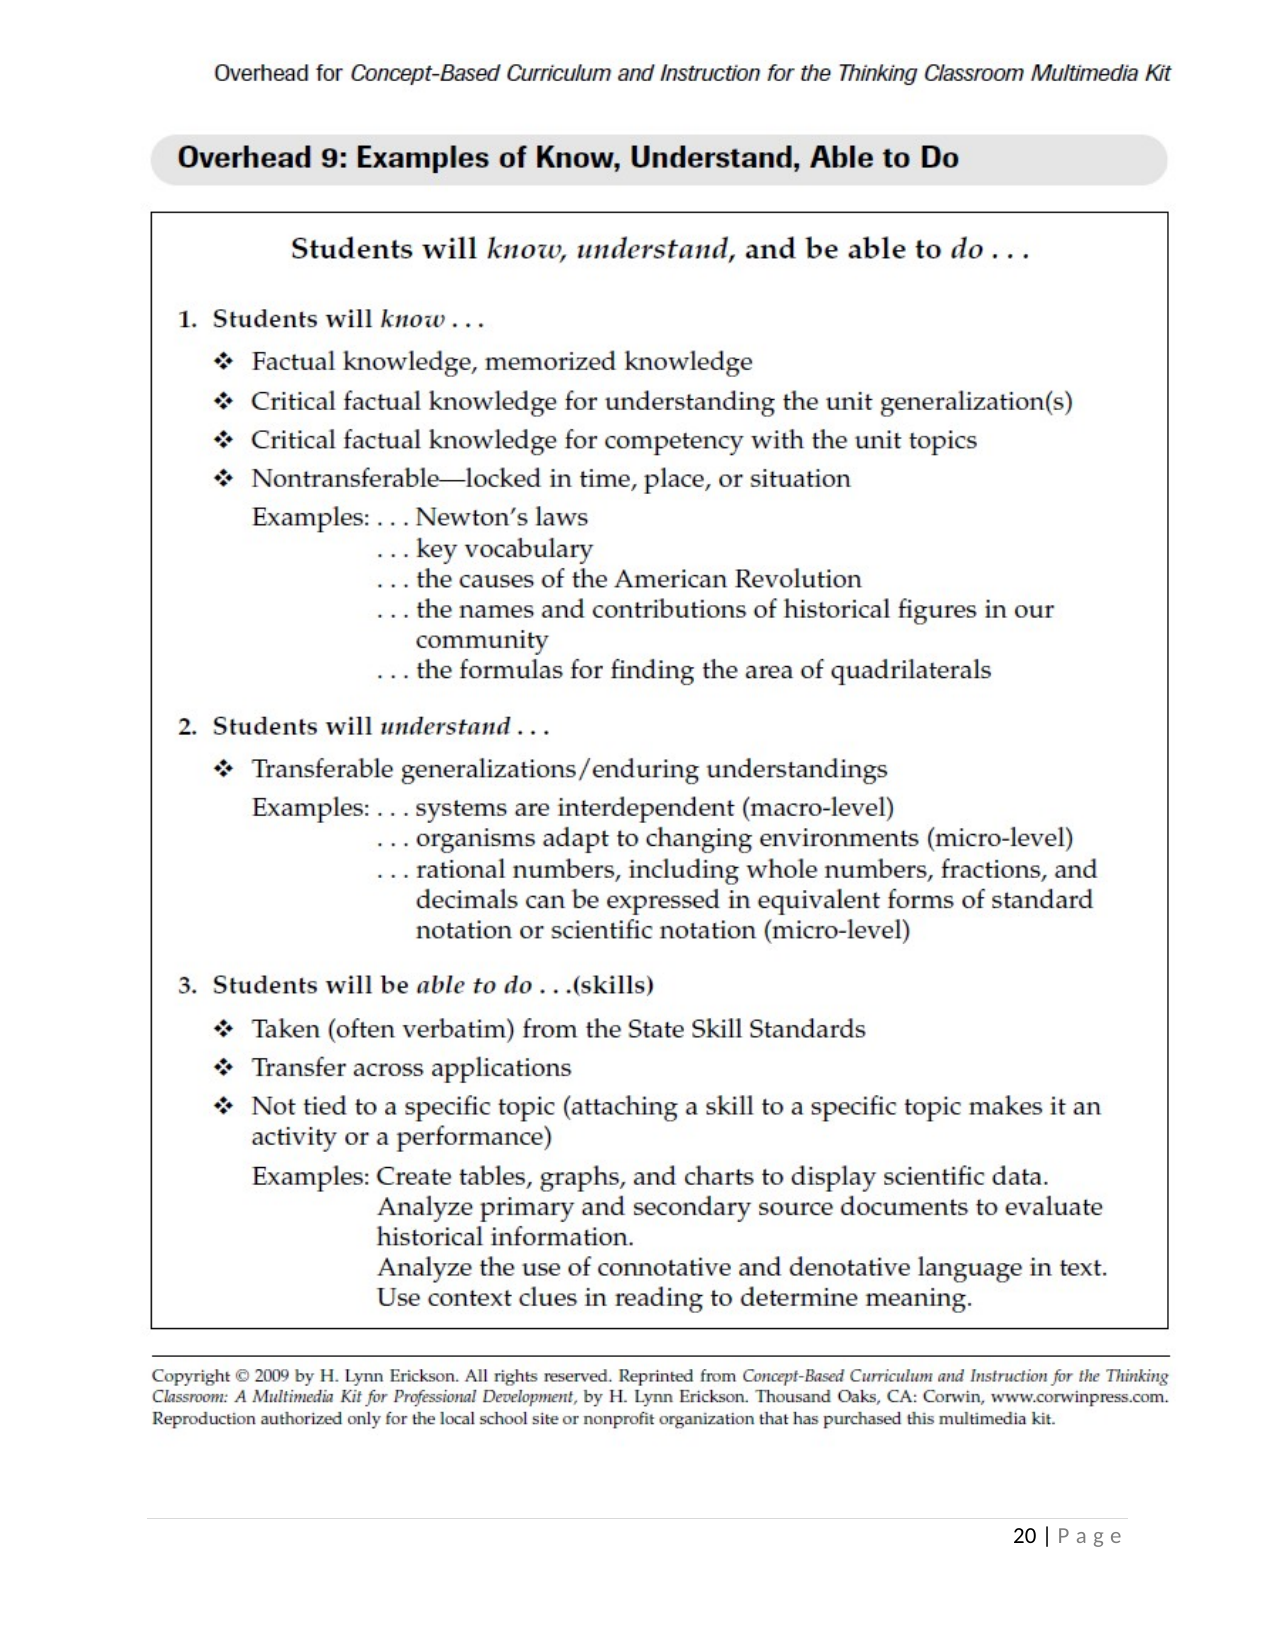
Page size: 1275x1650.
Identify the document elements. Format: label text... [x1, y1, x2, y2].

text 20 | P a g e [73, 1521, 1121, 1549]
picture [84, 37, 1203, 1496]
